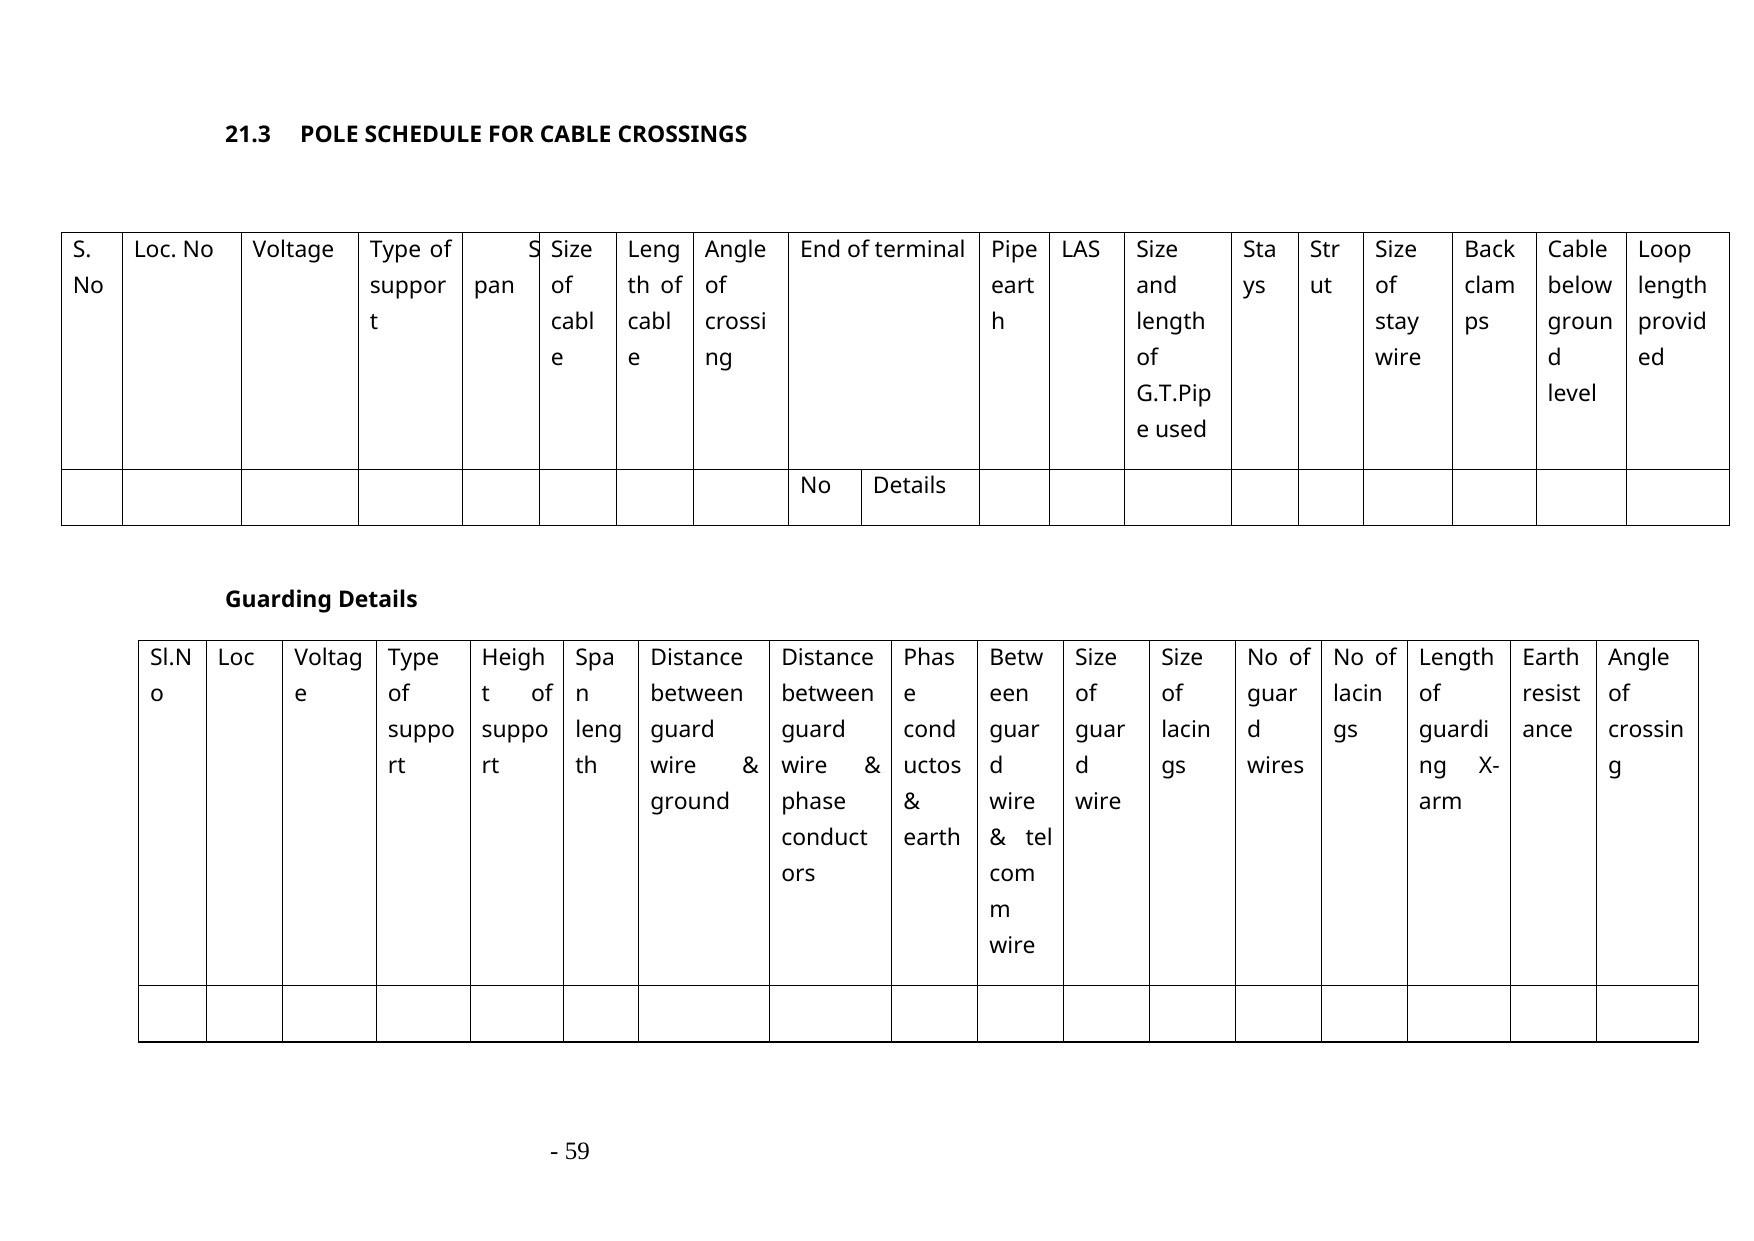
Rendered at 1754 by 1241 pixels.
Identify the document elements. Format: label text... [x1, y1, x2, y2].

table_cell [1322, 986, 1407, 1041]
table_cell [1236, 986, 1321, 1041]
table_cell [564, 986, 638, 1041]
table_cell Details [862, 470, 979, 525]
table_header Cable below ground level [1537, 233, 1626, 468]
table_header Angle of crossing [694, 233, 788, 468]
table_cell [471, 986, 563, 1041]
table_cell [242, 470, 358, 525]
table_header Strut [1299, 233, 1363, 468]
table_cell [1537, 470, 1626, 525]
table_header Loc. No [123, 233, 241, 468]
table_cell [1453, 470, 1536, 525]
table_cell [1408, 986, 1510, 1041]
table_cell No [789, 470, 861, 525]
table_header Sl.No [139, 641, 206, 984]
table_header Height of support [471, 641, 563, 984]
table_header LAS [1050, 233, 1124, 468]
table_header Length of guarding X-arm [1408, 641, 1510, 984]
text Guarding Details [150, 583, 1604, 614]
table_cell [980, 470, 1049, 525]
table_header Voltage [283, 641, 376, 984]
table_header S. No [62, 233, 122, 468]
table_cell [359, 470, 462, 525]
table_header Size of lacings [1150, 641, 1235, 984]
table_cell [1125, 470, 1231, 525]
table_cell [1150, 986, 1235, 1041]
table_header Size and length of G.T.Pipe used [1125, 233, 1231, 468]
table_cell [1232, 470, 1298, 525]
table_header Distance between guard wire & phase conductors [770, 641, 891, 984]
table_cell [1597, 986, 1698, 1041]
table_header Span length [564, 641, 638, 984]
table_header Distance between guard wire & ground [639, 641, 769, 984]
table_cell [1299, 470, 1363, 525]
table_cell [694, 470, 788, 525]
table_cell [540, 470, 616, 525]
table_cell [139, 986, 206, 1041]
table_header Phase conductos & earth [892, 641, 977, 984]
table_header Size of stay wire [1364, 233, 1452, 468]
table_cell [1627, 470, 1729, 525]
table_header Type of support [359, 233, 462, 468]
table_header Size of guard wire [1064, 641, 1149, 984]
table_header Between guard wire & tel comm wire [978, 641, 1063, 984]
table_cell [1064, 986, 1149, 1041]
table_cell [639, 986, 769, 1041]
table_cell [62, 470, 122, 525]
table_cell [377, 986, 470, 1041]
table_header Stays [1232, 233, 1298, 468]
table_header End of terminal [789, 233, 979, 468]
table_cell [1364, 470, 1452, 525]
table_header Span [463, 233, 539, 468]
table_header Voltage [242, 233, 358, 468]
table_cell [770, 986, 891, 1041]
table_header Length of cable [617, 233, 693, 468]
table_header No of lacings [1322, 641, 1407, 984]
table_header Angle of crossing [1597, 641, 1698, 984]
table_cell [463, 470, 539, 525]
table_header Pipe earth [980, 233, 1049, 468]
text 21.3 POLE SCHEDULE FOR CABLE CROSSINGS [150, 118, 1604, 149]
table_header No of guard wires [1236, 641, 1321, 984]
table_header Loc [207, 641, 282, 984]
table_cell [123, 470, 241, 525]
table_cell [283, 986, 376, 1041]
table_cell [617, 470, 693, 525]
table_header Type of support [377, 641, 470, 984]
table_header Back clamps [1453, 233, 1536, 468]
table_cell [978, 986, 1063, 1041]
table_header Size of cable [540, 233, 616, 468]
table_cell [1511, 986, 1596, 1041]
table_cell [1050, 470, 1124, 525]
table_cell [207, 986, 282, 1041]
table_cell [892, 986, 977, 1041]
table_header Loop length provided [1627, 233, 1729, 468]
table_header Earth resistance [1511, 641, 1596, 984]
